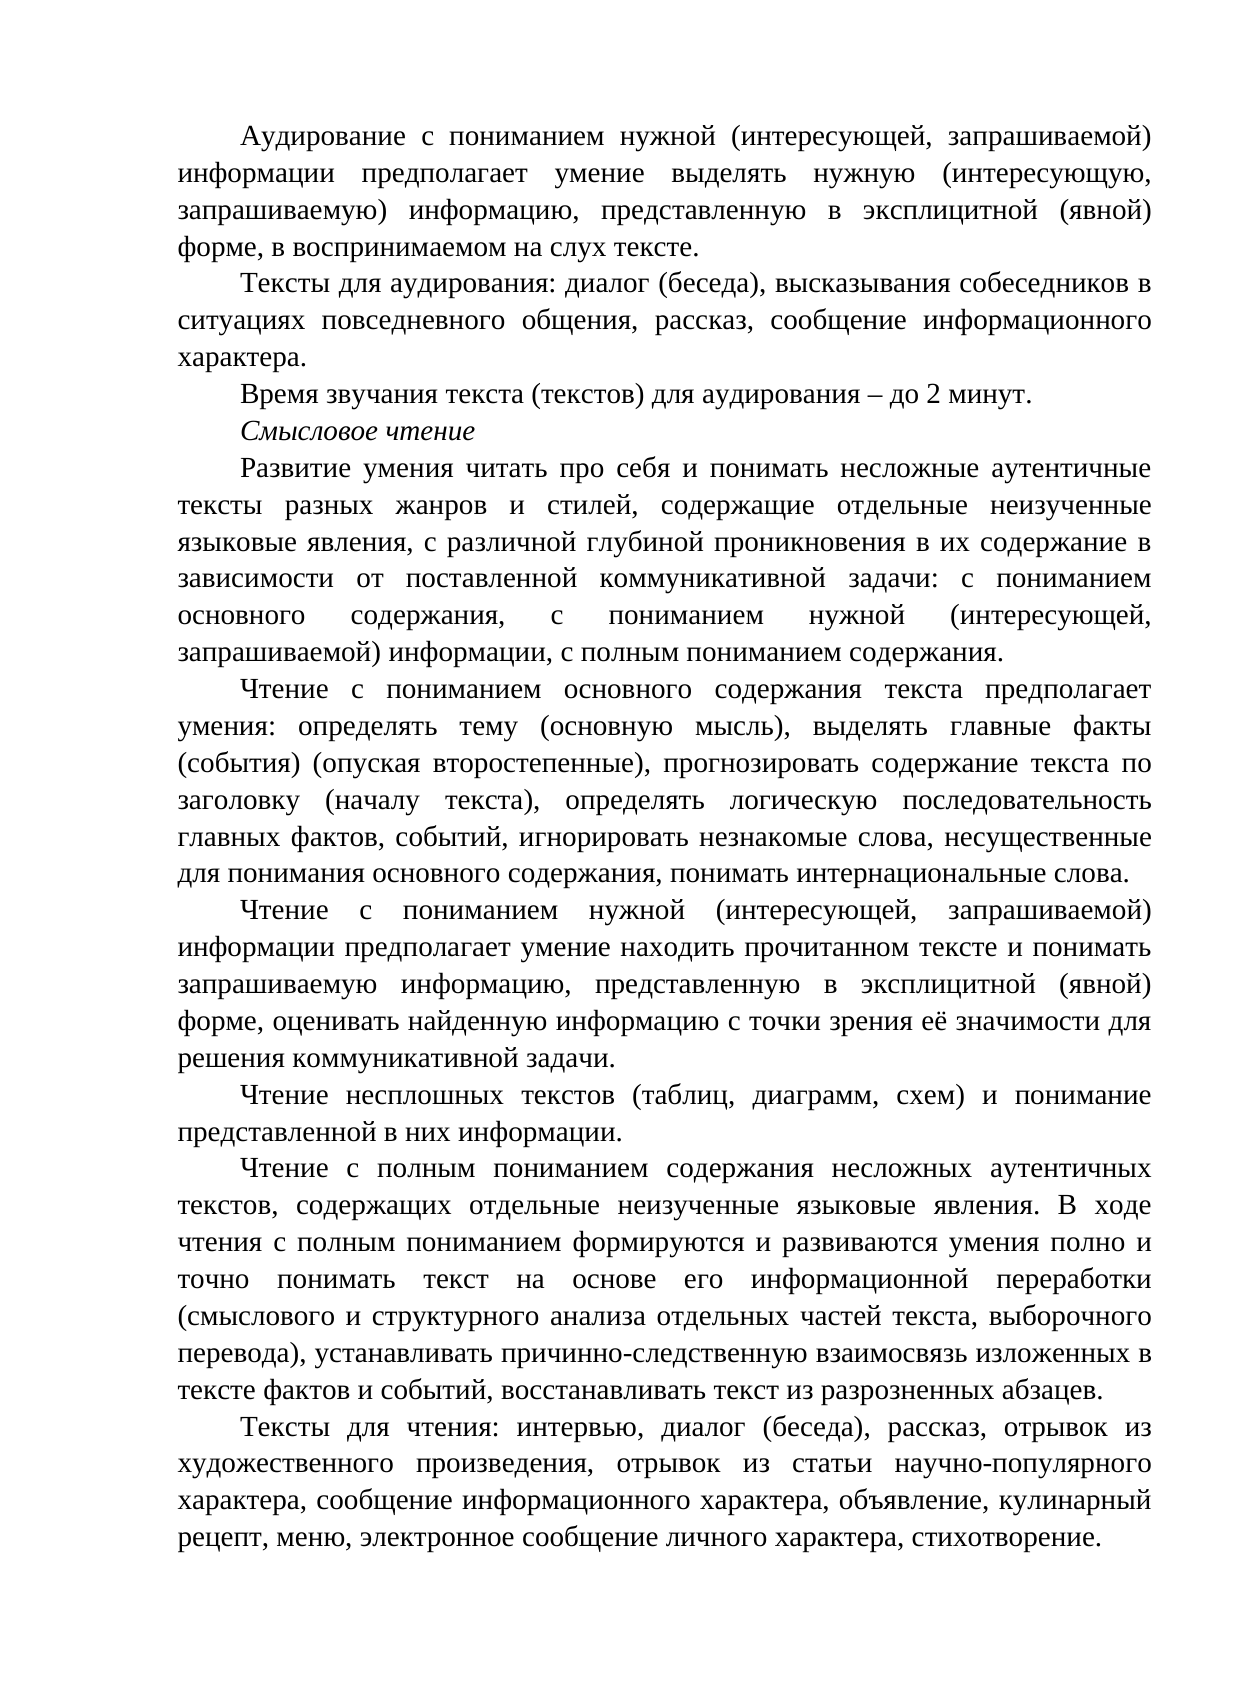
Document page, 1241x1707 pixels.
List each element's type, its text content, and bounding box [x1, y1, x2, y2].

text Смысловое чтение [177, 413, 1152, 447]
text Аудирование с пониманием нужной (интересующей, запрашиваемой) информации предполагает умение выделять нужную (интересующую, запрашиваемую) информацию, представленную в эксплицитной (явной) форме, в воспринимаемом на слух тексте. [177, 118, 1152, 262]
text Чтение с пониманием нужной (интересующей, запрашиваемой) информации предполагает умение находить прочитанном тексте и понимать запрашиваемую информацию, представленную в эксплицитной (явной) форме, оценивать найденную информацию с точки зрения её значимости для решения коммуникативной задачи. [177, 892, 1152, 1073]
text Тексты для чтения: интервью, диалог (беседа), рассказ, отрывок из художественного произведения, отрывок из статьи научно-популярного характера, сообщение информационного характера, объявление, кулинарный рецепт, меню, электронное сообщение личного характера, стихотворение. [177, 1409, 1152, 1553]
text Тексты для аудирования: диалог (беседа), высказывания собеседников в ситуациях повседневного общения, рассказ, сообщение информационного характера. [177, 266, 1152, 373]
text Развитие умения читать про себя и понимать несложные аутентичные тексты разных жанров и стилей, содержащие отдельные неизученные языковые явления, с различной глубиной проникновения в их содержание в зависимости от поставленной коммуникативной задачи: с пониманием основного содержания, с пониманием нужной (интересующей, запрашиваемой) информации, с полным пониманием содержания. [177, 450, 1152, 668]
text Время звучания текста (текстов) для аудирования – до 2 минут. [177, 376, 1152, 410]
text Чтение несплошных текстов (таблиц, диаграмм, схем) и понимание представленной в них информации. [177, 1077, 1152, 1147]
text Чтение с полным пониманием содержания несложных аутентичных текстов, содержащих отдельные неизученные языковые явления. В ходе чтения с полным пониманием формируются и развиваются умения полно и точно понимать текст на основе его информационной переработки (смыслового и структурного анализа отдельных частей текста, выборочного перевода), устанавливать причинно-следственную взаимосвязь изложенных в тексте фактов и событий, восстанавливать текст из разрозненных абзацев. [177, 1151, 1152, 1405]
text Чтение с пониманием основного содержания текста предполагает умения: определять тему (основную мысль), выделять главные факты (события) (опуская второстепенные), прогнозировать содержание текста по заголовку (началу текста), определять логическую последовательность главных фактов, событий, игнорировать незнакомые слова, несущественные для понимания основного содержания, понимать интернациональные слова. [177, 671, 1152, 889]
